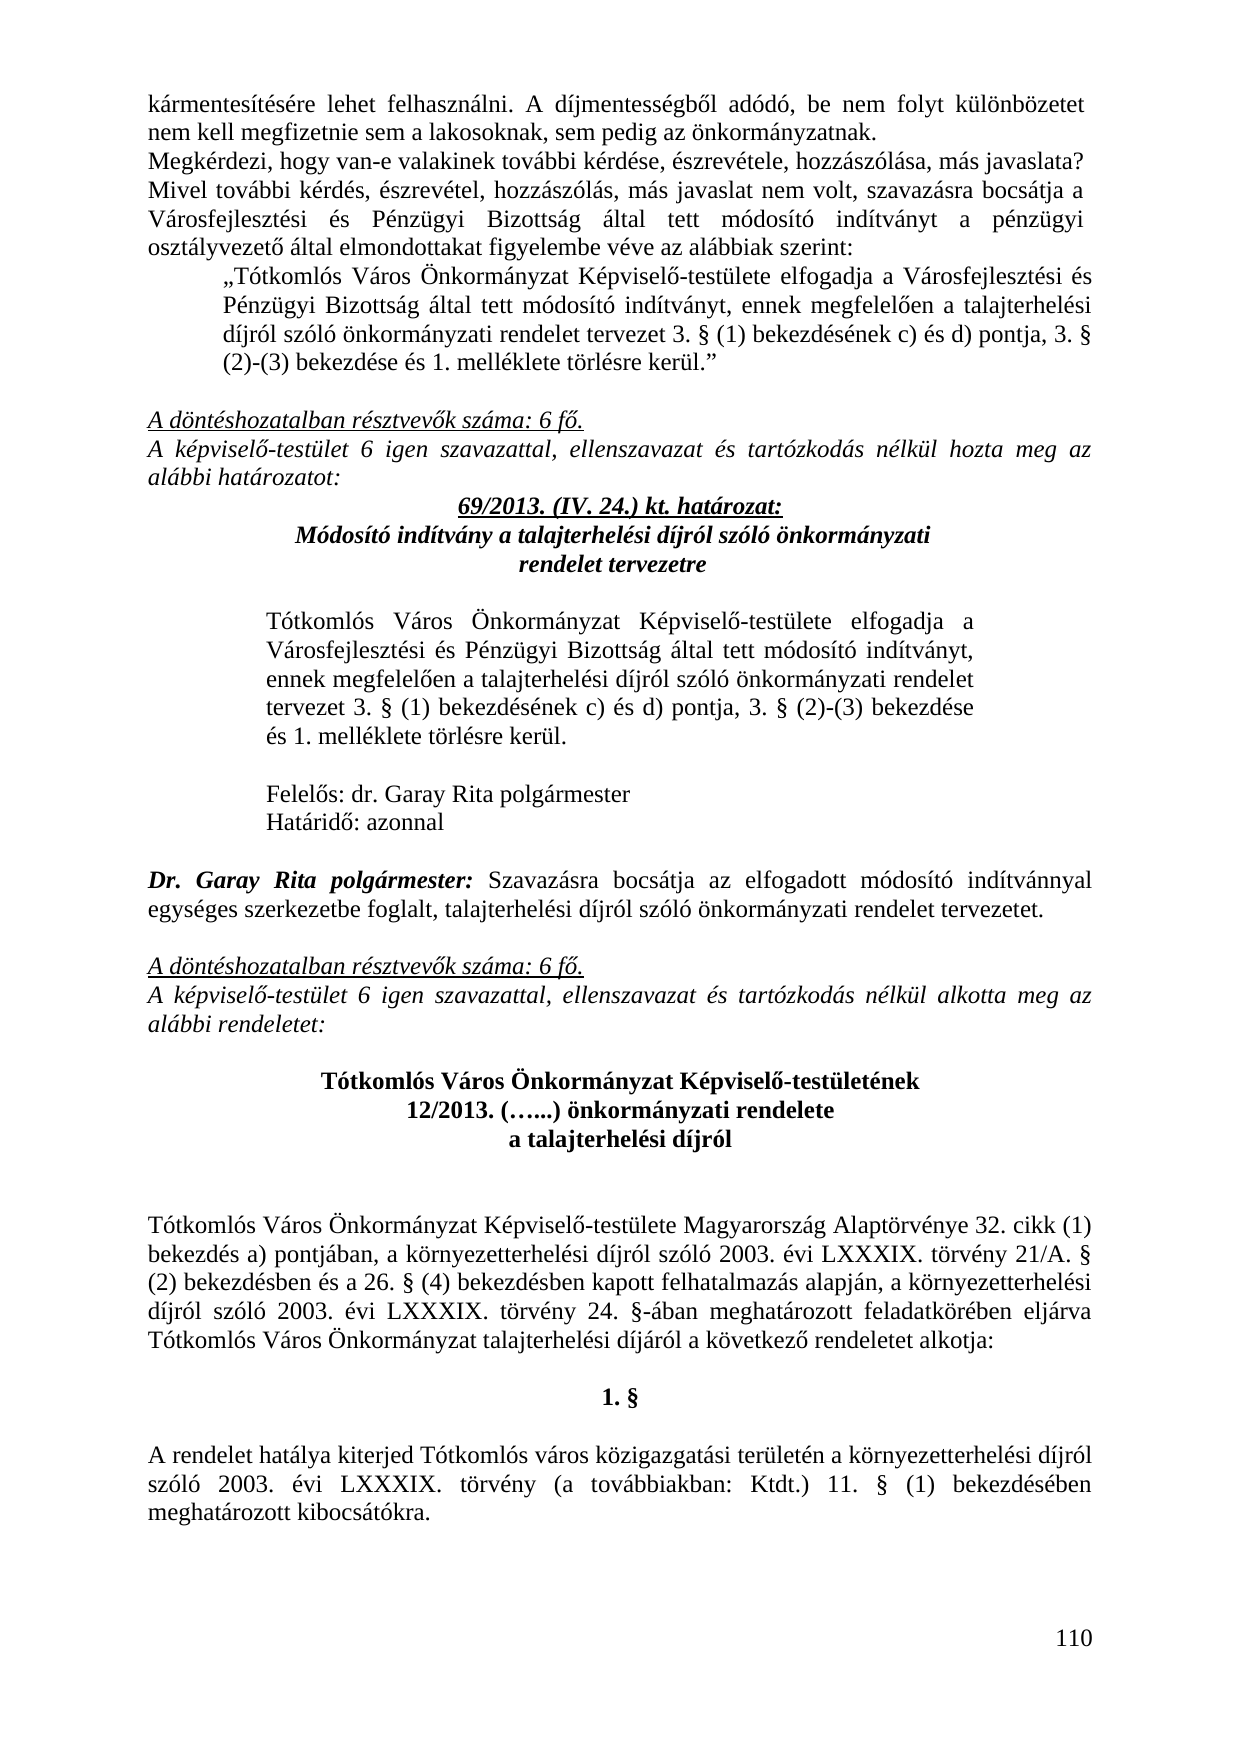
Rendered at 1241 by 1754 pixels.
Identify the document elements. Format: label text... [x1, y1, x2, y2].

text a talajterhelési díjról [148, 1124, 1093, 1152]
text Felelős: dr. Garay Rita polgármester [266, 779, 974, 807]
text Tótkomlós Város Önkormányzat Képviselő-testülete elfogadja a Városfejlesztési és Pénzügyi Bizottság által tett módosító indítványt, ennek megfelelően a talajterhelési díjról szóló önkormányzati rendelet tervezet 3. § (1) bekezdésének c) és d) pontja, 3. § (2)-(3) bekezdése és 1. melléklete törlésre kerül. [266, 606, 974, 750]
text 12/2013. (…...) önkormányzati rendelete [148, 1095, 1093, 1124]
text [148, 89, 1085, 146]
text rendelet tervezetre [236, 549, 989, 577]
text A döntéshozatalban résztvevők száma: 6 fő. [148, 405, 1093, 434]
text A képviselő-testület 6 igen szavazattal, ellenszavazat és tartózkodás nélkül alkotta meg az alábbi rendeletet: [148, 980, 1093, 1037]
text 69/2013. (IV. 24.) kt. határozat: [148, 491, 1093, 520]
text A döntéshozatalban résztvevők száma: 6 fő. [148, 951, 1093, 980]
text A rendelet hatálya kiterjed Tótkomlós város közigazgatási területén a környezetterhelési díjról szóló 2003. évi LXXXIX. törvény (a továbbiakban: Ktdt.) 11. § (1) bekezdésében meghatározott kibocsátókra. [148, 1440, 1093, 1526]
text A képviselő-testület 6 igen szavazattal, ellenszavazat és tartózkodás nélkül hozta meg az alábbi határozatot: [148, 434, 1093, 491]
text Tótkomlós Város Önkormányzat Képviselő-testületének [148, 1066, 1093, 1095]
text „Tótkomlós Város Önkormányzat Képviselő-testülete elfogadja a Városfejlesztési és Pénzügyi Bizottság által tett módosító indítványt, ennek megfelelően a talajterhelési díjról szóló önkormányzati rendelet tervezet 3. § (1) bekezdésének c) és d) pontja, 3. § (2)-(3) bekezdése és 1. melléklete törlésre kerül.” [223, 261, 1093, 376]
text Módosító indítvány a talajterhelési díjról szóló önkormányzati [236, 520, 989, 549]
text Dr. Garay Rita polgármester: Szavazásra bocsátja az elfogadott módosító indítvánnyal egységes szerkezetbe foglalt, talajterhelési díjról szóló önkormányzati rendelet tervezetet. [148, 865, 1093, 922]
text Tótkomlós Város Önkormányzat Képviselő-testülete Magyarország Alaptörvénye 32. cikk (1) bekezdés a) pontjában, a környezetterhelési díjról szóló 2003. évi LXXXIX. törvény 21/A. § (2) bekezdésben és a 26. § (4) bekezdésben kapott felhatalmazás alapján, a környezetterhelési díjról szóló 2003. évi LXXXIX. törvény 24. §-ában meghatározott feladatkörében eljárva Tótkomlós Város Önkormányzat talajterhelési díjáról a következő rendeletet alkotja: [148, 1210, 1093, 1354]
text 1. § [148, 1382, 1093, 1411]
text Megkérdezi, hogy van-e valakinek további kérdése, észrevétele, hozzászólása, más javaslata? Mivel további kérdés, észrevétel, hozzászólás, más javaslat nem volt, szavazásra bocsátja a Városfejlesztési és Pénzügyi Bizottság által tett módosító indítványt a pénzügyi osztályvezető által elmondottakat figyelembe véve az alábbiak szerint: [148, 146, 1085, 261]
text Határidő: azonnal [266, 807, 974, 836]
